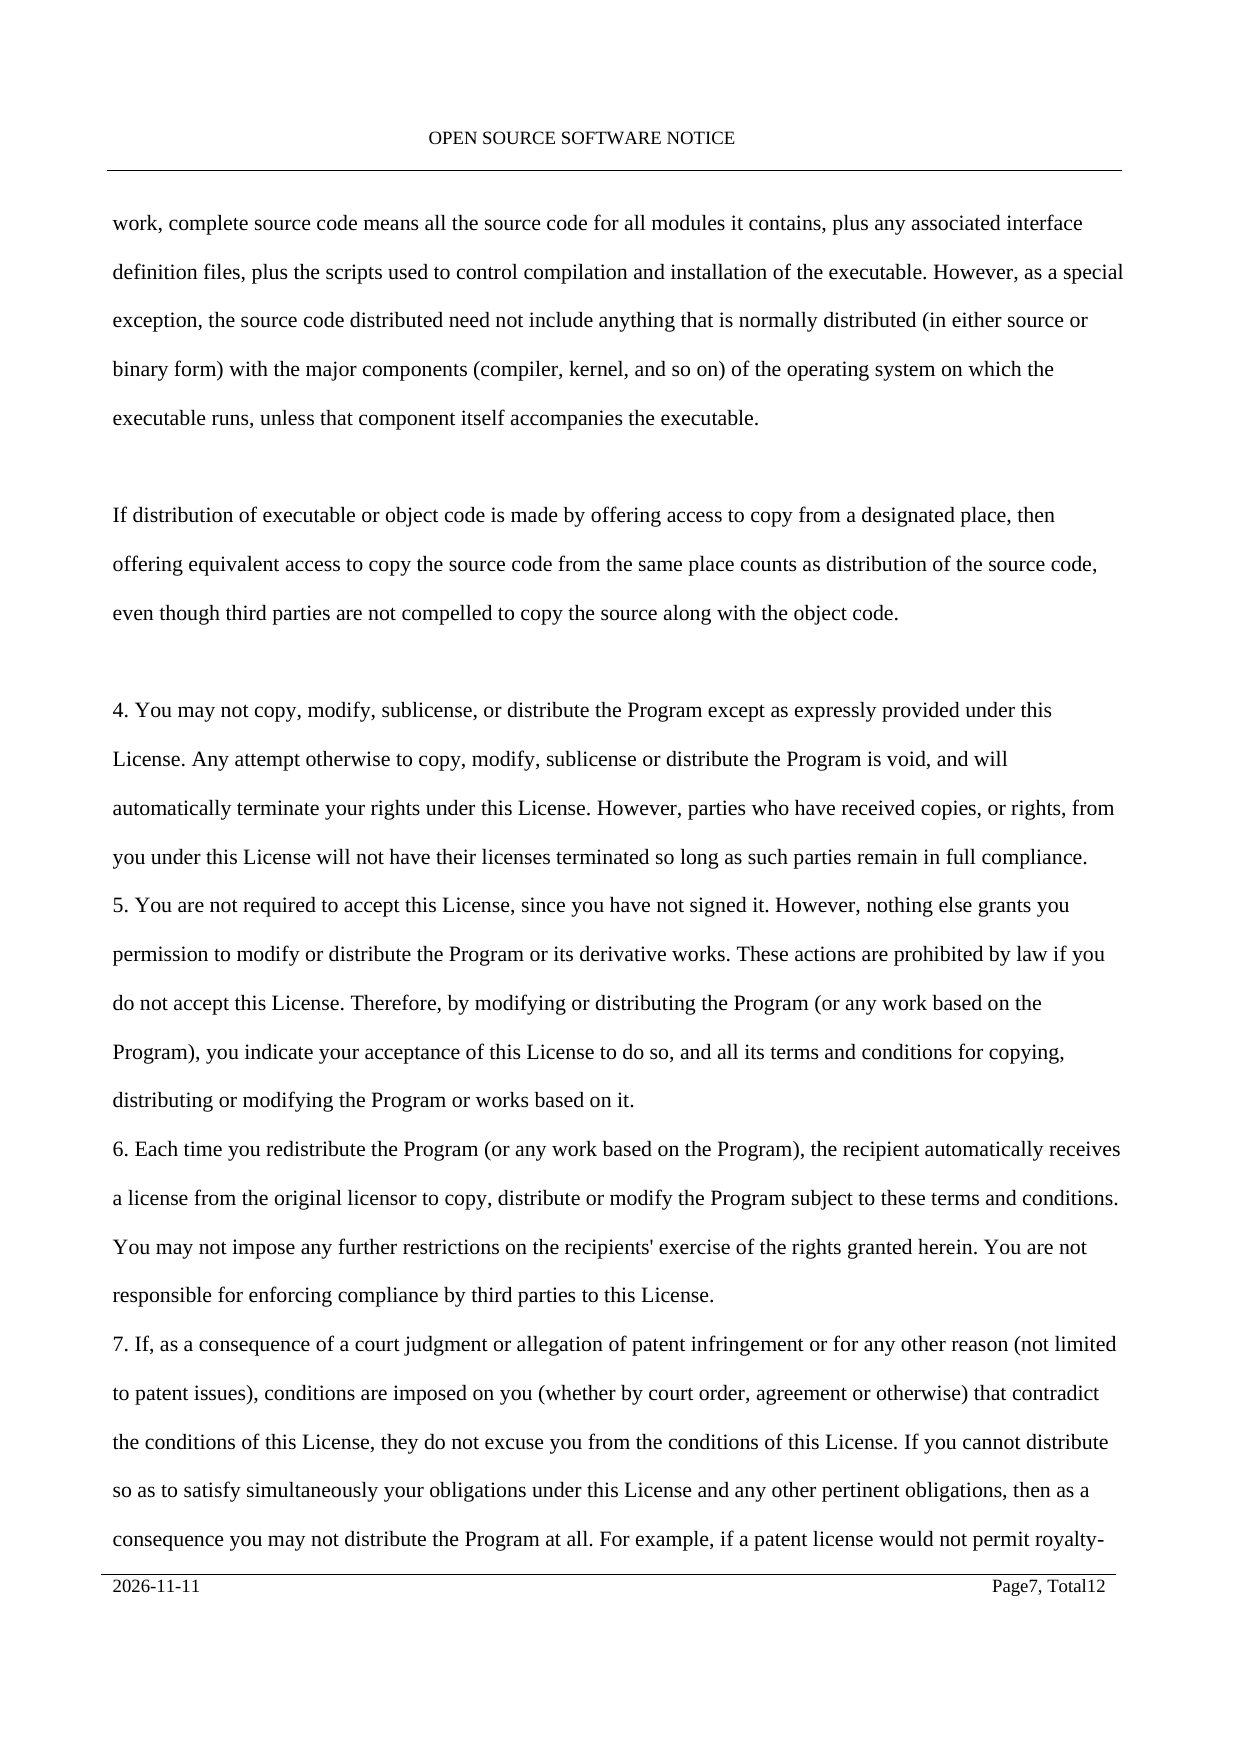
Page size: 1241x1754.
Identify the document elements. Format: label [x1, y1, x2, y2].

text [112, 206, 1128, 1555]
